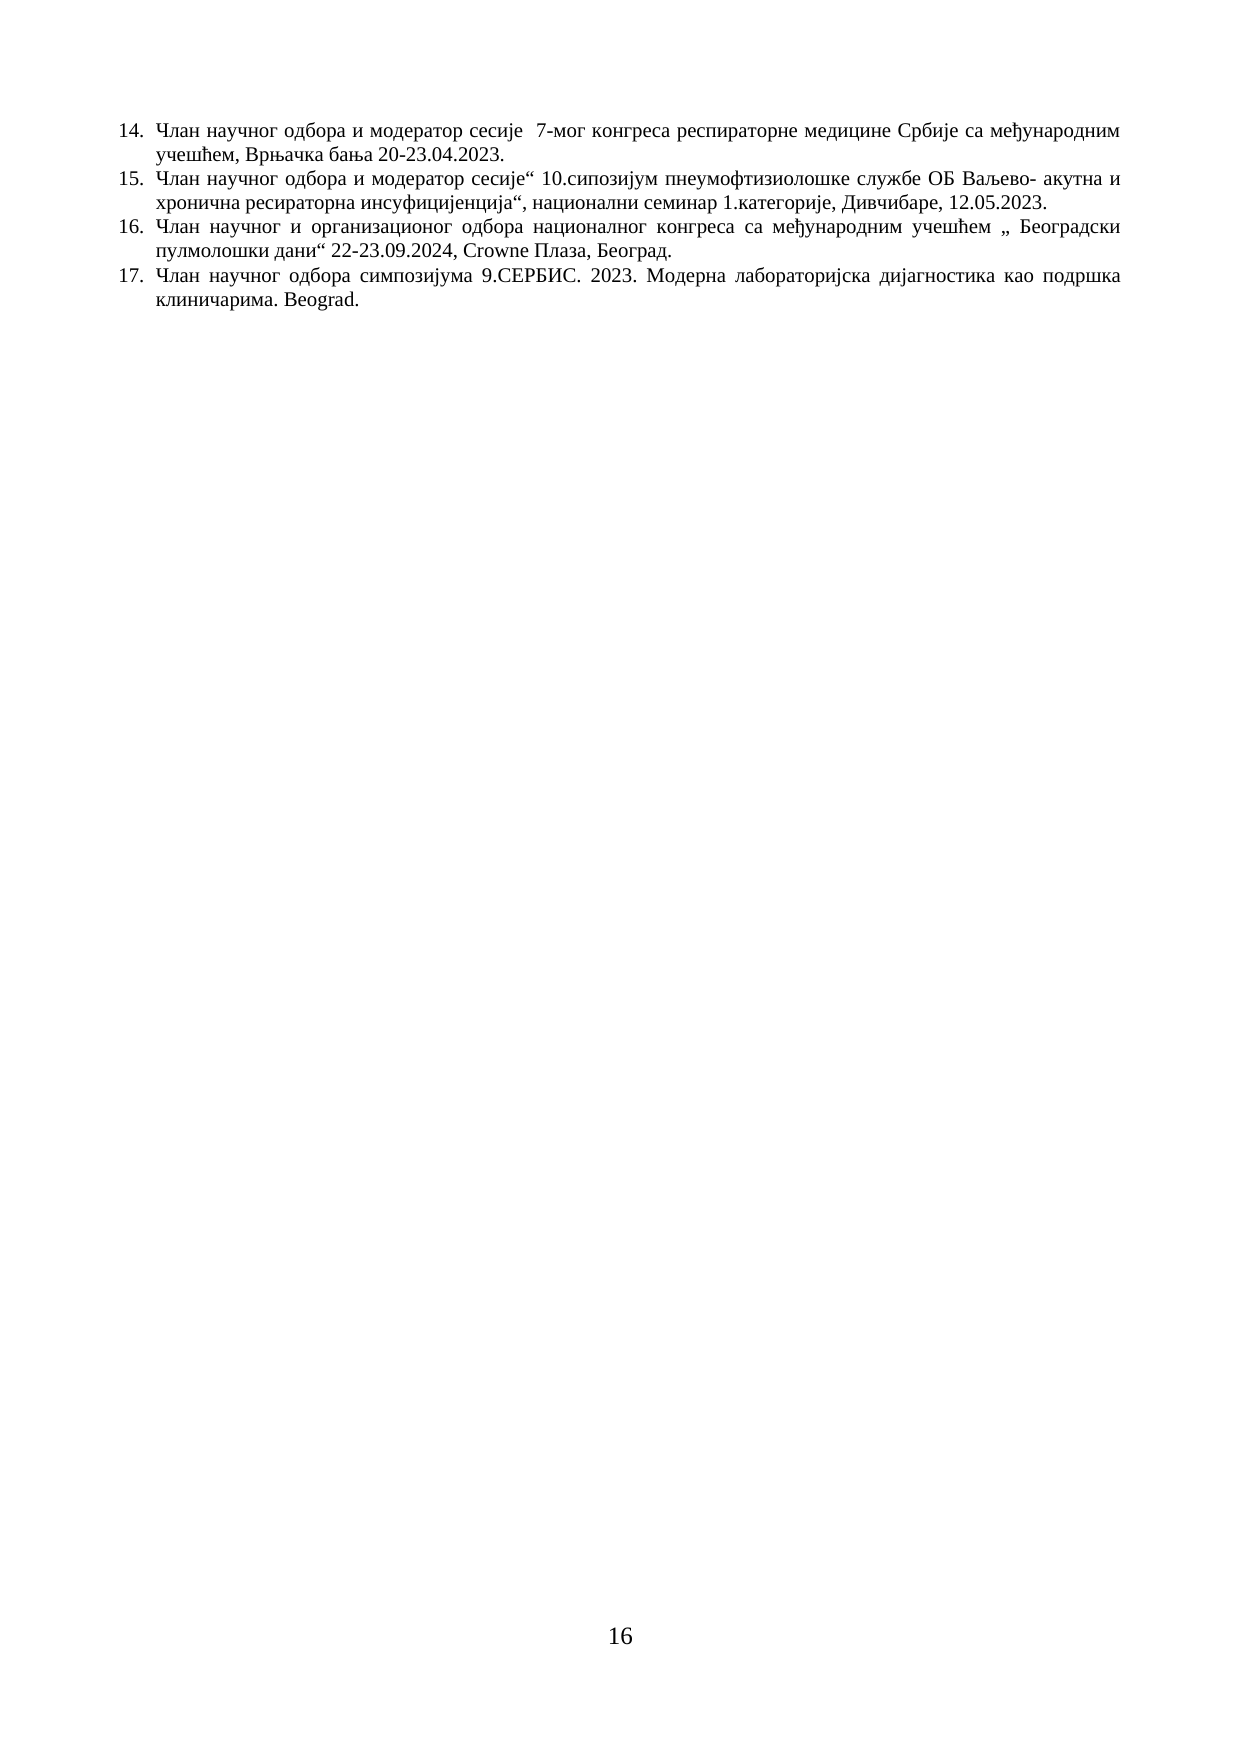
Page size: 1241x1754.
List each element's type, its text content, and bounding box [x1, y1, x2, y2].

list Члан научног одбора и модератор сесије 7-мог конгреса респираторне медицине Србије са међународним учешћем, Врњачка бања 20-23.04.2023. [118, 118, 1122, 166]
list Члан научног одбора симпозијума 9.СЕРБИС. 2023. Модерна лабораторијска дијагностика као подршка клиничарима. Beograd. [118, 262, 1122, 311]
list Члан научног одбора и модератор сесије“ 10.сипозијум пнеумофтизиолошке службе ОБ Ваљево- акутна и хронична ресираторна инсуфицијенција“, национални семинар 1.категорије, Дивчибаре, 12.05.2023. [118, 166, 1122, 214]
list Члан научног и организационог одбора националног конгреса са међународним учешћем „ Београдски пулмолошки дани“ 22-23.09.2024, Crowne Плаза, Београд. [118, 214, 1122, 262]
